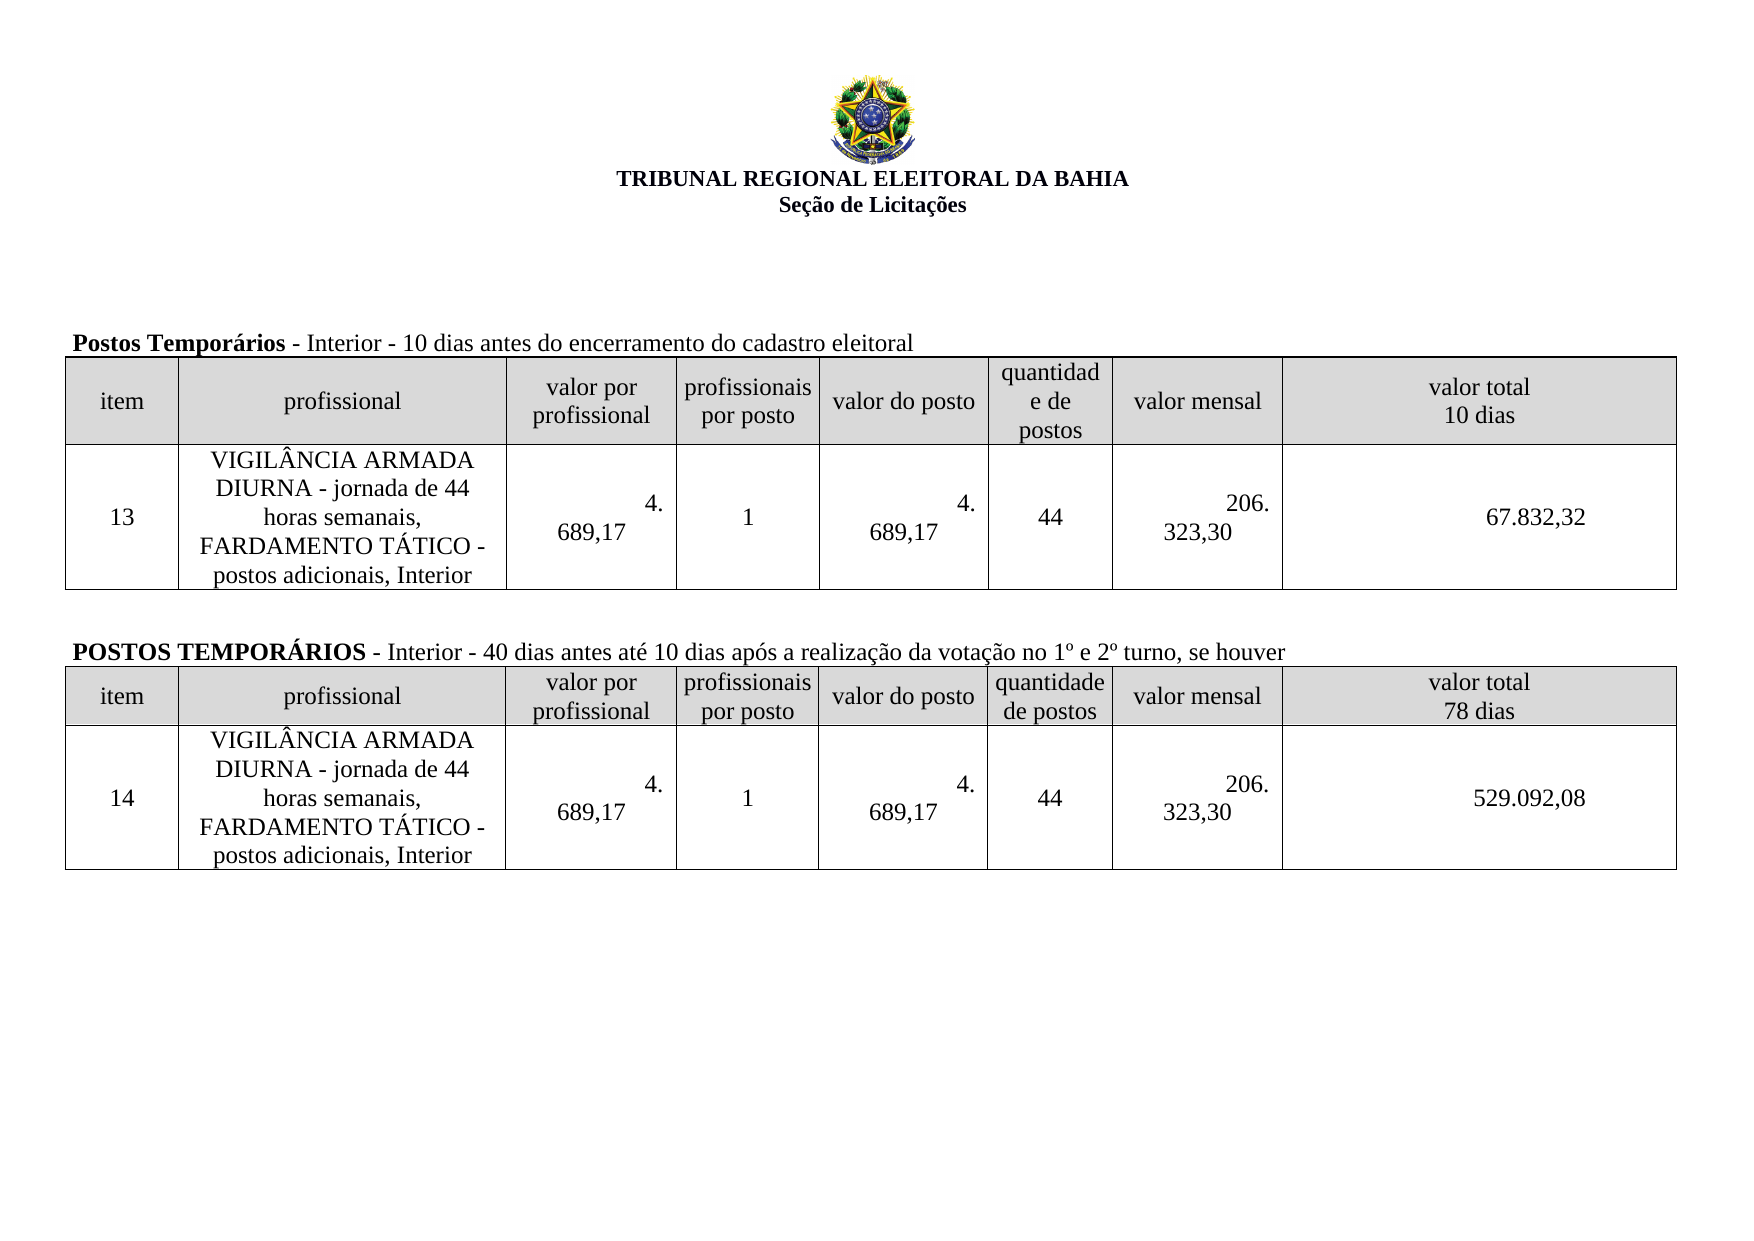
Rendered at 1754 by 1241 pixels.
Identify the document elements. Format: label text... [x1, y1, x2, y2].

table_cell 13 [66, 445, 178, 588]
table_cell 206.323,30 [1113, 726, 1282, 869]
table_cell 1 [677, 726, 818, 869]
table_cell valor total 78 dias [1283, 667, 1676, 724]
table_cell 4.689,17 [819, 726, 987, 869]
table_cell quantidade de postos [988, 667, 1112, 724]
table_cell 529.092,08 [1283, 726, 1676, 869]
table_cell 14 [66, 726, 178, 869]
table_cell valor do posto [820, 358, 988, 444]
table_cell 44 [988, 726, 1112, 869]
table_cell profissionais por posto [677, 667, 818, 724]
table_cell valor total 10 dias [1283, 358, 1676, 444]
table_cell VIGILÂNCIA ARMADA DIURNA - jornada de 44 horas semanais, FARDAMENTO TÁTICO - postos adicionais, Interior [179, 726, 505, 869]
table_cell 4.689,17 [506, 726, 676, 869]
table_cell item [66, 667, 178, 724]
table_cell quantidade de postos [989, 358, 1112, 444]
table_cell valor mensal [1113, 667, 1282, 724]
table_cell valor por profissional [507, 358, 676, 444]
table_cell VIGILÂNCIA ARMADA DIURNA - jornada de 44 horas semanais, FARDAMENTO TÁTICO - postos adicionais, Interior [179, 445, 506, 588]
table_header Postos Temporários - Interior - 10 dias antes do encerramento do cadastro eleitoral [65, 328, 1676, 356]
table_cell 4.689,17 [820, 445, 988, 588]
table_cell profissionais por posto [677, 358, 819, 444]
table_cell 206.323,30 [1113, 445, 1282, 588]
table_cell profissional [179, 667, 505, 724]
table_cell valor mensal [1113, 358, 1282, 444]
table_cell valor do posto [819, 667, 987, 724]
table_cell profissional [179, 358, 506, 444]
table_header POSTOS TEMPORÁRIOS - Interior - 40 dias antes até 10 dias após a realização da votação no 1º e 2º turno, se houver [65, 637, 1676, 666]
table_cell 4.689,17 [507, 445, 676, 588]
table_cell valor por profissional [506, 667, 676, 724]
table_cell 1 [677, 445, 819, 588]
table_cell 44 [989, 445, 1112, 588]
table_cell item [66, 358, 178, 444]
table_cell 67.832,32 [1283, 445, 1676, 588]
